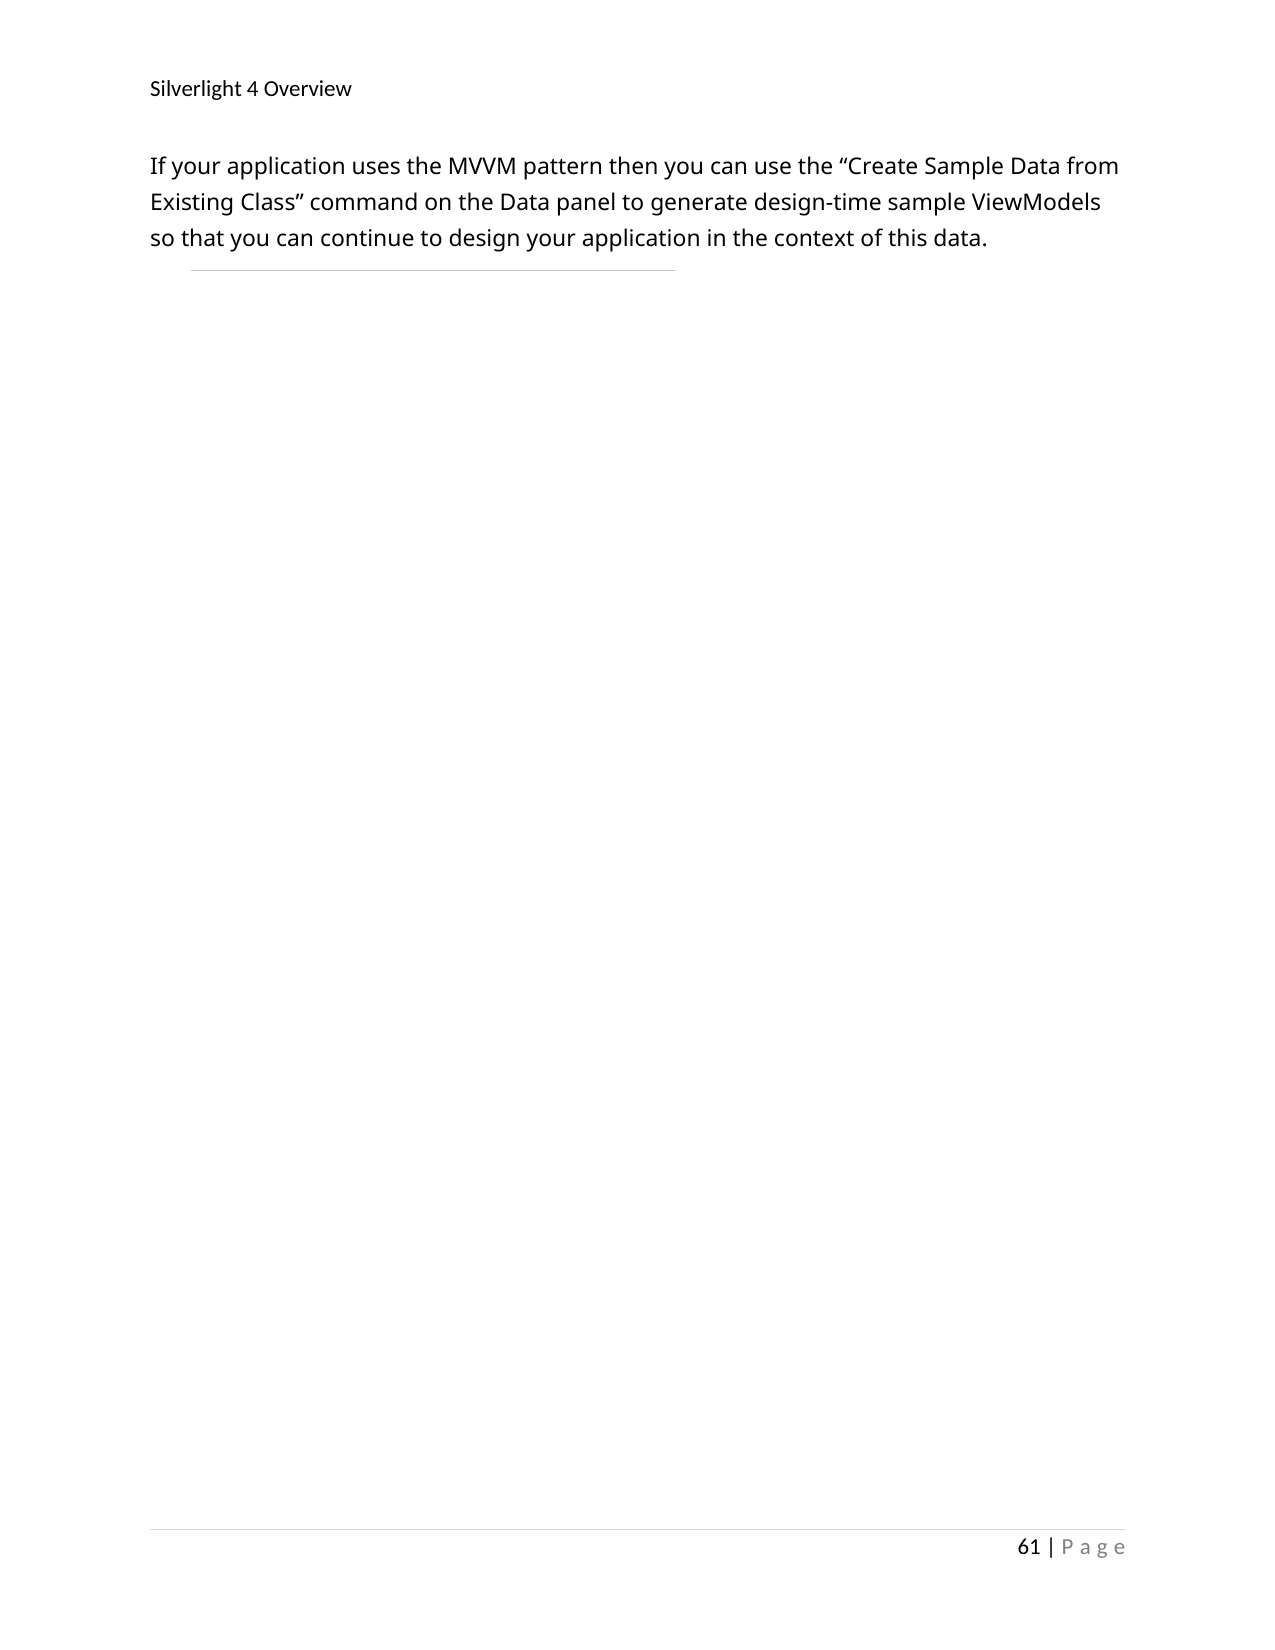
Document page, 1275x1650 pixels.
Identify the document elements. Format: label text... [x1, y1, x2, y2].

text If your application uses the MVVM pattern then you can use the “Create Sample Data from Existing Class” command on the Data panel to generate design-time sample ViewModels so that you can continue to design your application in the context of this data. [150, 150, 1125, 253]
